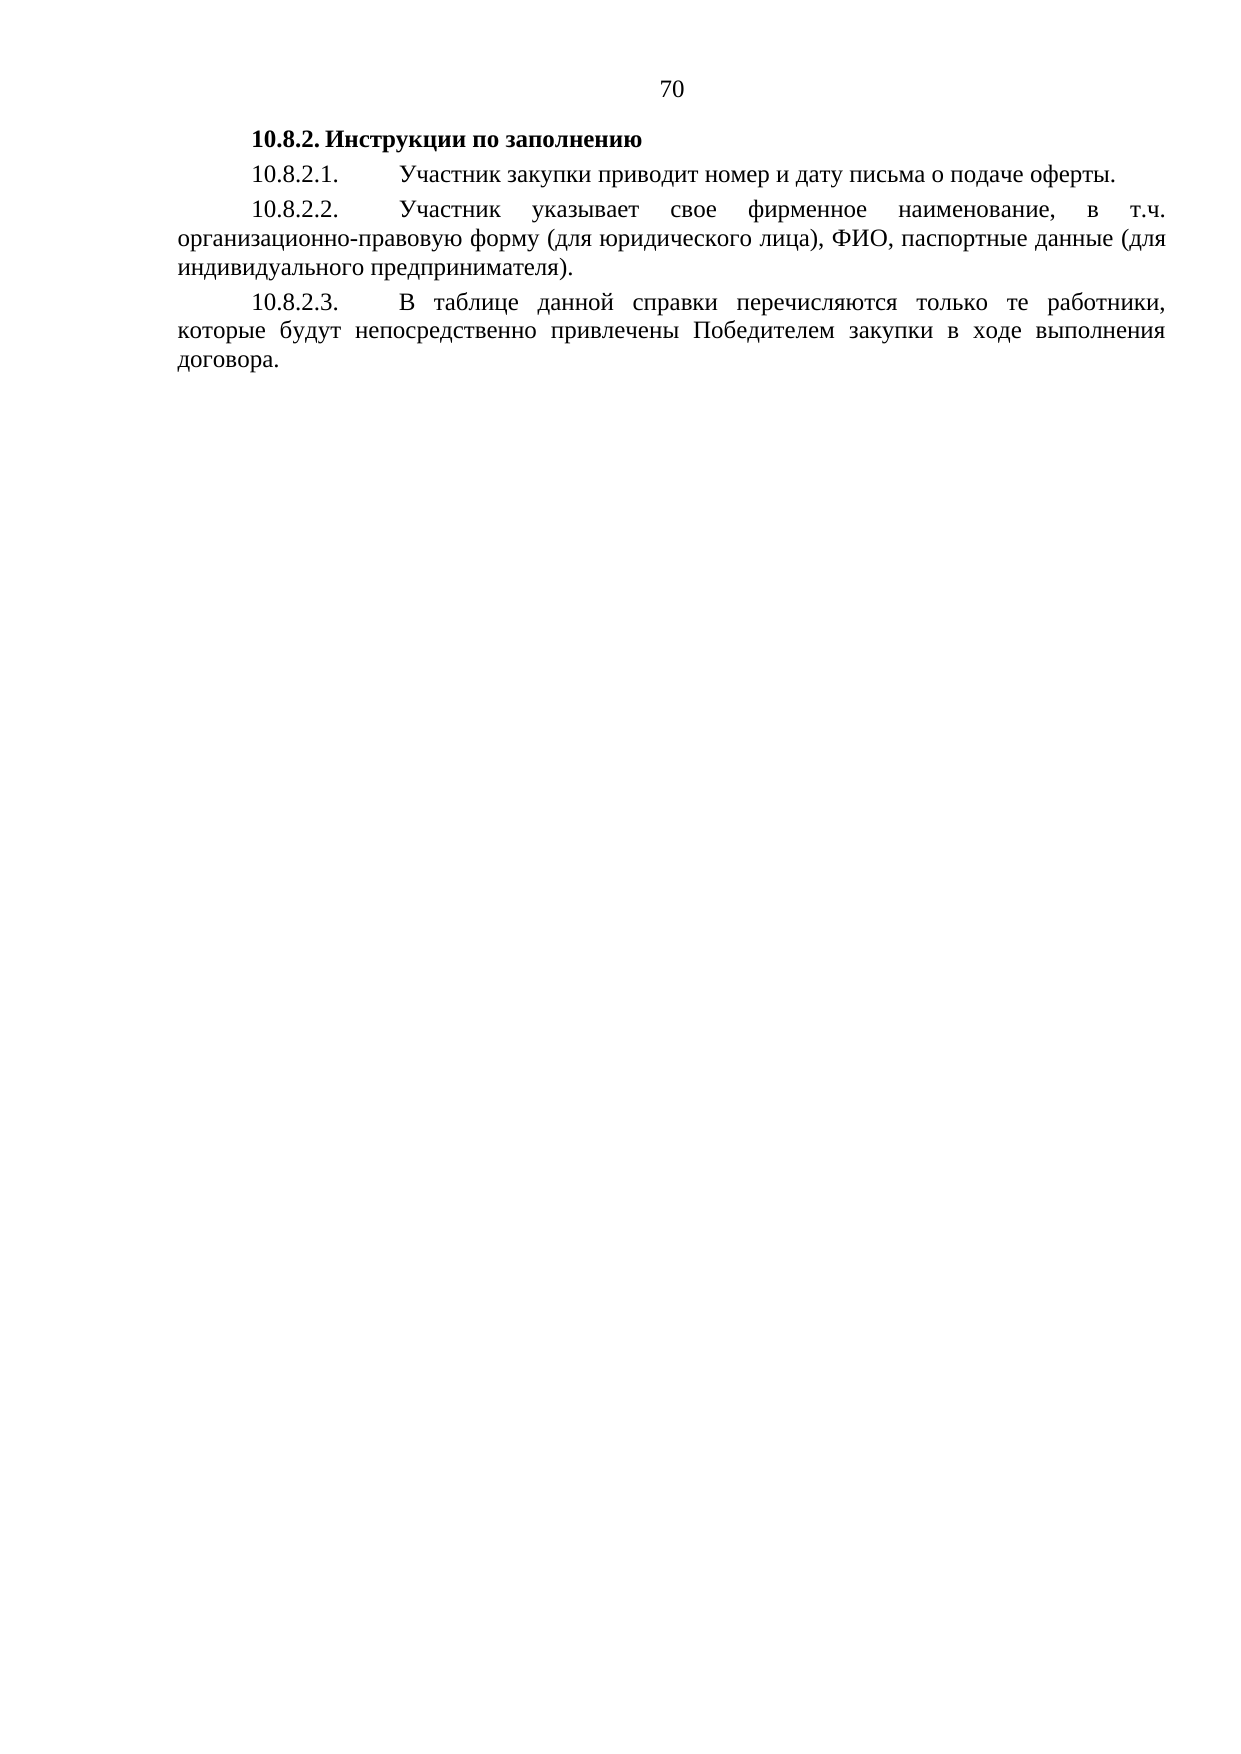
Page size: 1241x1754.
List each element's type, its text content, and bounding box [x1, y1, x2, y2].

list Инструкции по заполнению [177, 124, 1167, 153]
list Участник указывает свое фирменное наименование, в т.ч. организационно-правовую форму (для юридического лица), ФИО, паспортные данные (для индивидуального предпринимателя). [177, 194, 1167, 281]
list Участник закупки приводит номер и дату письма о подаче оферты. [177, 159, 1167, 188]
list В таблице данной справки перечисляются только те работники, которые будут непосредственно привлечены Победителем закупки в ходе выполнения договора. [177, 287, 1167, 373]
